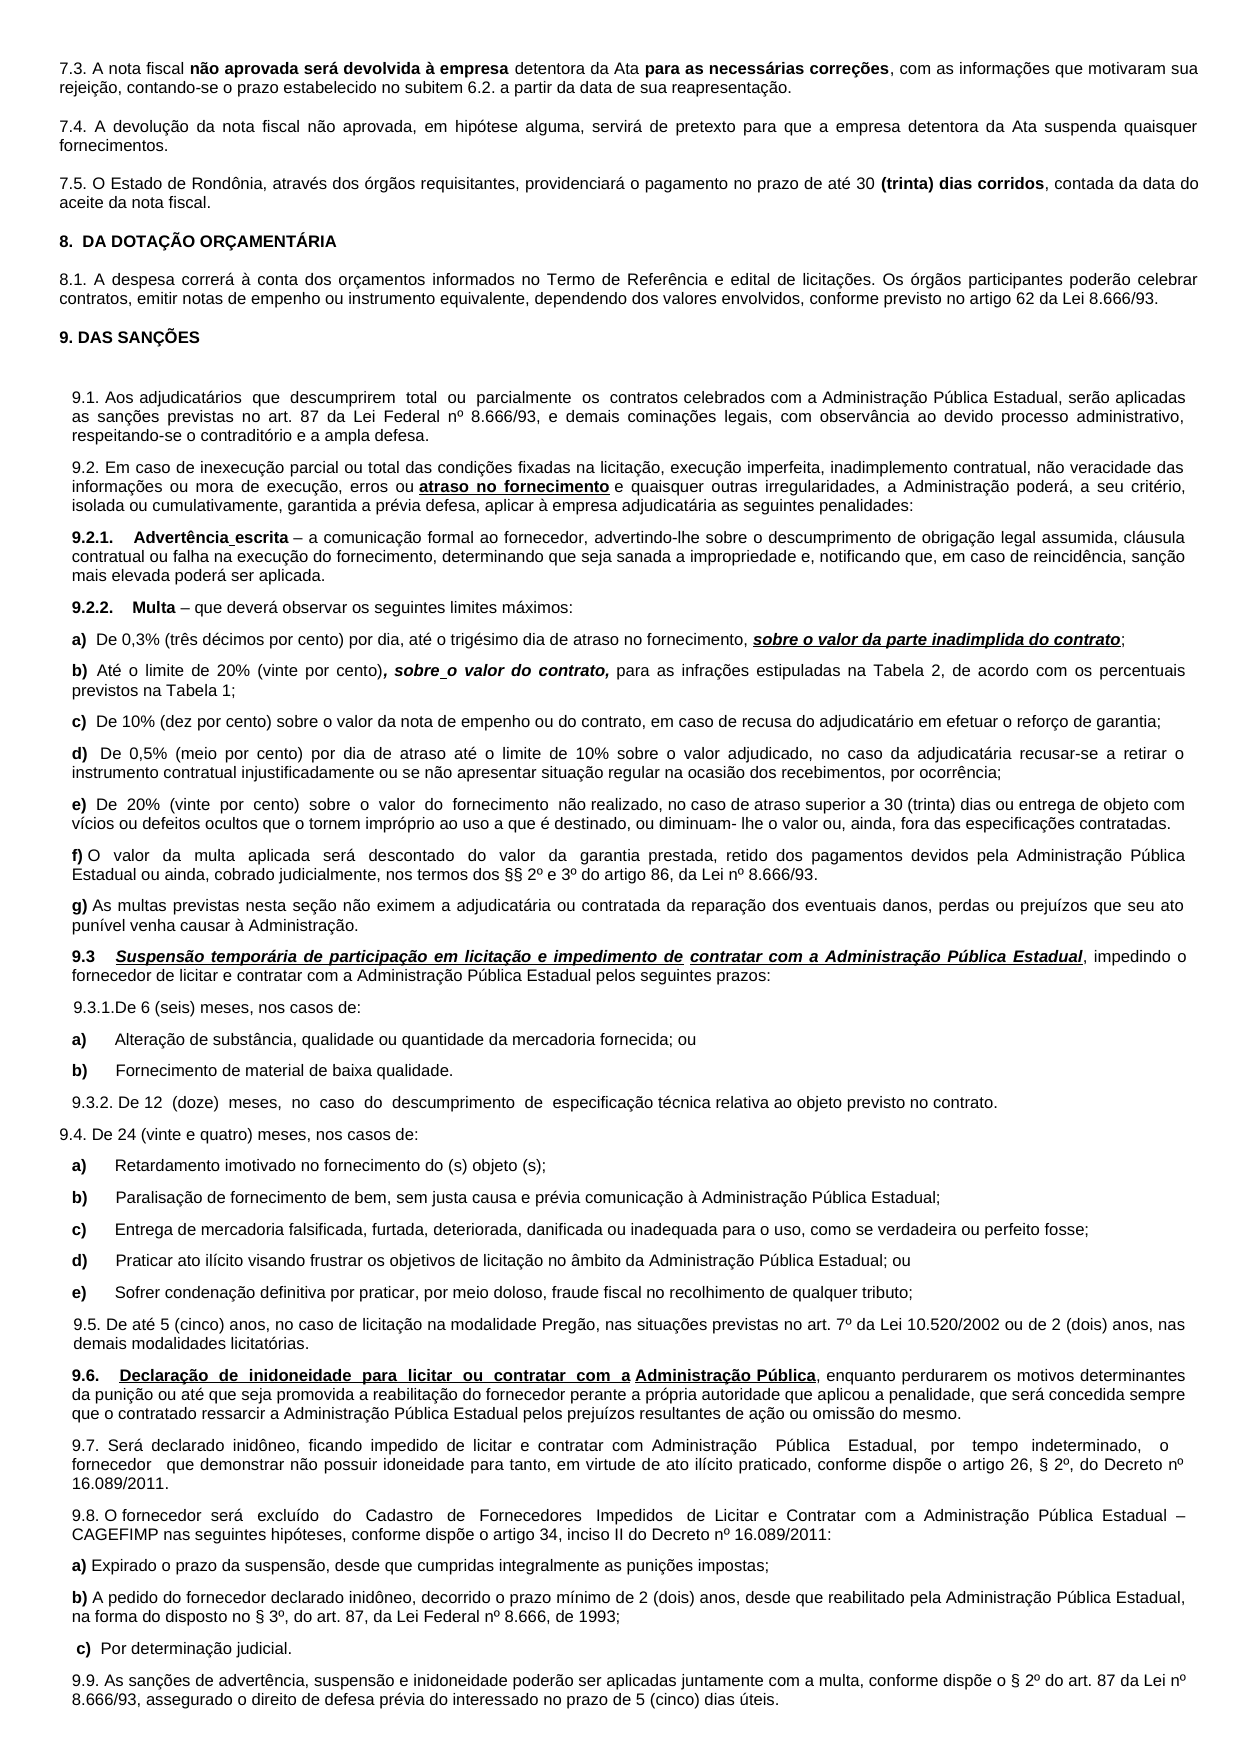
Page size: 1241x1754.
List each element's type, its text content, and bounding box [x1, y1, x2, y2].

text c) Por determinação judicial. [72, 1639, 1186, 1658]
text a) Expirado o prazo da suspensão, desde que cumpridas integralmente as punições impostas; [72, 1556, 1186, 1575]
text c) Entrega de mercadoria falsificada, furtada, deteriorada, danificada ou inadequada para o uso, como se verdadeira ou perfeito fosse; [72, 1219, 1186, 1239]
text d) De 0,5% (meio por cento) por dia de atraso até o limite de 10% sobre o valor adjudicado, no caso da adjudicatária recusar-se a retirar o instrumento contratual injustificadamente ou se não apresentar situação regular na ocasião dos recebimentos, por ocorrência; [72, 744, 1186, 782]
text 9.9. As sanções de advertência, suspensão e inidoneidade poderão ser aplicadas juntamente com a multa, conforme dispõe o § 2º do art. 87 da Lei nº 8.666/93, assegurado o direito de defesa prévia do interessado no prazo de 5 (cinco) dias úteis. [72, 1670, 1186, 1709]
text b) Paralisação de fornecimento de bem, sem justa causa e prévia comunicação à Administração Pública Estadual; [72, 1188, 1186, 1207]
text 9.2.1. Advertência escrita – a comunicação formal ao fornecedor, advertindo-lhe sobre o descumprimento de obrigação legal assumida, cláusula contratual ou falha na execução do fornecimento, determinando que seja sanada a impropriedade e, notificando que, em caso de reincidência, sanção mais elevada poderá ser aplicada. [72, 528, 1186, 585]
text 9.1. Aos adjudicatários que descumprirem total ou parcialmente os contratos celebrados com a Administração Pública Estadual, serão aplicadas as sanções previstas no art. 87 da Lei Federal nº 8.666/93, e demais cominações legais, com observância ao devido processo administrativo, respeitando-se o contraditório e a ampla defesa. [72, 388, 1186, 445]
text 9.4. De 24 (vinte e quatro) meses, nos casos de: [59, 1124, 1186, 1144]
text 7.4. A devolução da nota fiscal não aprovada, em hipótese alguma, servirá de pretexto para que a empresa detentora da Ata suspenda quaisquer fornecimentos. [59, 117, 1199, 155]
text f) O valor da multa aplicada será descontado do valor da garantia prestada, retido dos pagamentos devidos pela Administração Pública Estadual ou ainda, cobrado judicialmente, nos termos dos §§ 2º e 3º do artigo 86, da Lei nº 8.666/93. [72, 845, 1186, 884]
text e) De 20% (vinte por cento) sobre o valor do fornecimento não realizado, no caso de atraso superior a 30 (trinta) dias ou entrega de objeto com vícios ou defeitos ocultos que o tornem impróprio ao uso a que é destinado, ou diminuam- lhe o valor ou, ainda, fora das especificações contratadas. [72, 794, 1186, 833]
text 9.3.2. De 12 (doze) meses, no caso do descumprimento de especificação técnica relativa ao objeto previsto no contrato. [72, 1093, 1186, 1112]
text d) Praticar ato ilícito visando frustrar os objetivos de licitação no âmbito da Administração Pública Estadual; ou [72, 1251, 1186, 1270]
text 8.1. A despesa correrá à conta dos orçamentos informados no Termo de Referência e edital de licitações. Os órgãos participantes poderão celebrar contratos, emitir notas de empenho ou instrumento equivalente, dependendo dos valores envolvidos, conforme previsto no artigo 62 da Lei 8.666/93. [59, 270, 1199, 308]
text 9.6. Declaração de inidoneidade para licitar ou contratar com a Administração Pública, enquanto perdurarem os motivos determinantes da punição ou até que seja promovida a reabilitação do fornecedor perante a própria autoridade que aplicou a penalidade, que será concedida sempre que o contratado ressarcir a Administração Pública Estadual pelos prejuízos resultantes de ação ou omissão do mesmo. [72, 1365, 1186, 1423]
list 9. DAS SANÇÕES [59, 327, 1199, 347]
text 9.5. De até 5 (cinco) anos, no caso de licitação na modalidade Pregão, nas situações previstas no art. 7º da Lei 10.520/2002 ou de 2 (dois) anos, nas demais modalidades licitatórias. [73, 1314, 1186, 1353]
text a) Alteração de substância, qualidade ou quantidade da mercadoria fornecida; ou [72, 1029, 1186, 1049]
text b) Fornecimento de material de baixa qualidade. [72, 1061, 1186, 1080]
text 9.3.1.De 6 (seis) meses, nos casos de: [59, 998, 1186, 1017]
text 7.5. O Estado de Rondônia, através dos órgãos requisitantes, providenciará o pagamento no prazo de até 30 (trinta) dias corridos, contada da data do aceite da nota fiscal. [59, 174, 1199, 212]
text e) Sofrer condenação definitiva por praticar, por meio doloso, fraude fiscal no recolhimento de qualquer tributo; [72, 1283, 1186, 1302]
text 9.8. O fornecedor será excluído do Cadastro de Fornecedores Impedidos de Licitar e Contratar com a Administração Pública Estadual – CAGEFIMP nas seguintes hipóteses, conforme dispõe o artigo 34, inciso II do Decreto nº 16.089/2011: [72, 1505, 1186, 1544]
text a) Retardamento imotivado no fornecimento do (s) objeto (s); [72, 1156, 1186, 1175]
text b) A pedido do fornecedor declarado inidôneo, decorrido o prazo mínimo de 2 (dois) anos, desde que reabilitado pela Administração Pública Estadual, na forma do disposto no § 3º, do art. 87, da Lei Federal nº 8.666, de 1993; [72, 1588, 1186, 1626]
text 9.2. Em caso de inexecução parcial ou total das condições fixadas na licitação, execução imperfeita, inadimplemento contratual, não veracidade das informações ou mora de execução, erros ou atraso no fornecimento e quaisquer outras irregularidades, a Administração poderá, a seu critério, isolada ou cumulativamente, garantida a prévia defesa, aplicar à empresa adjudicatária as seguintes penalidades: [72, 458, 1186, 515]
text g) As multas previstas nesta seção não eximem a adjudicatária ou contratada da reparação dos eventuais danos, perdas ou prejuízos que seu ato punível venha causar à Administração. [72, 896, 1186, 934]
text 9.2.2. Multa – que deverá observar os seguintes limites máximos: [72, 598, 1186, 617]
text 9.7. Será declarado inidôneo, ficando impedido de licitar e contratar com Administração Pública Estadual, por tempo indeterminado, o fornecedor que demonstrar não possuir idoneidade para tanto, em virtude de ato ilícito praticado, conforme dispõe o artigo 26, § 2º, do Decreto nº 16.089/2011. [72, 1435, 1186, 1493]
text c) De 10% (dez por cento) sobre o valor da nota de empenho ou do contrato, em caso de recusa do adjudicatário em efetuar o reforço de garantia; [72, 712, 1186, 731]
text 7.3. A nota fiscal não aprovada será devolvida à empresa detentora da Ata para as necessárias correções, com as informações que motivaram sua rejeição, contando-se o prazo estabelecido no subitem 6.2. a partir da data de sua reapresentação. [59, 59, 1199, 97]
text a) De 0,3% (três décimos por cento) por dia, até o trigésimo dia de atraso no fornecimento, sobre o valor da parte inadimplida do contrato; [72, 629, 1186, 649]
text b) Até o limite de 20% (vinte por cento), sobre o valor do contrato, para as infrações estipuladas na Tabela 2, de acordo com os percentuais previstos na Tabela 1; [72, 661, 1186, 699]
text 9.3 Suspensão temporária de participação em licitação e impedimento de contratar com a Administração Pública Estadual, impedindo o fornecedor de licitar e contratar com a Administração Pública Estadual pelos seguintes prazos: [72, 947, 1186, 985]
text 8. DA DOTAÇÃO ORÇAMENTÁRIA [59, 232, 1199, 251]
